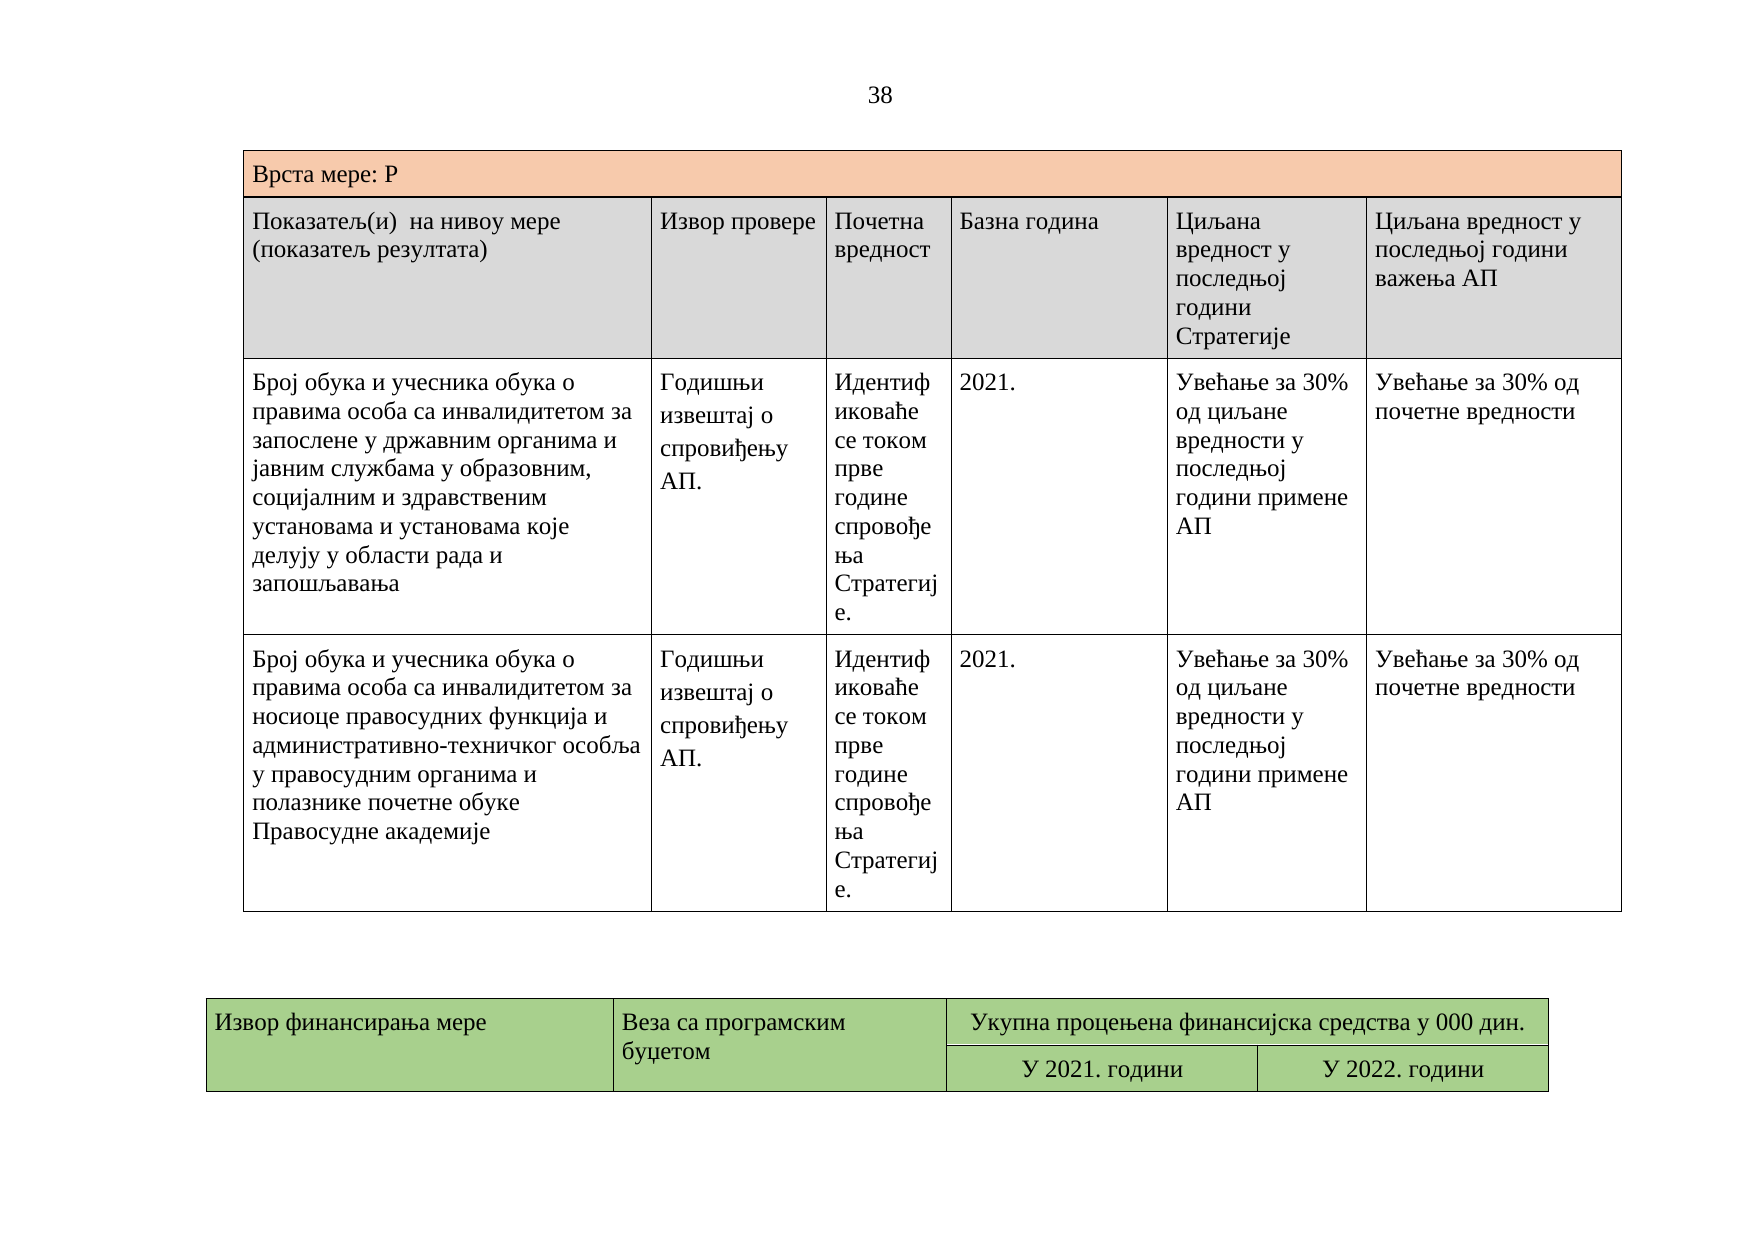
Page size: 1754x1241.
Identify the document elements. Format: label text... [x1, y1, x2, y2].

table_cell У 2022. години [1258, 1046, 1548, 1091]
table_cell Базна година [952, 198, 1167, 358]
table_header Извор финансирања мере [207, 999, 613, 1091]
table_cell Увећање за 30% од циљане вредности у последњој години примене АП [1168, 359, 1366, 634]
table_cell Идентификоваће се током прве године спровођења Стратегије. [827, 635, 951, 911]
table_cell Годишњи извештај о спровиђењу АП. [652, 359, 826, 634]
table_header Укупна процењена финансијска средства у 000 дин. [947, 999, 1548, 1044]
table_cell Број обука и учесника обука о правима особа са инвалидитетом за запослене у државним органима и јавним службама у образовним, социјалним и здравственим установама и установама које делују у области рада и запошљавања [244, 359, 651, 634]
table_cell 2021. [952, 359, 1167, 634]
table_cell Увећање за 30% од циљане вредности у последњој години примене АП [1168, 635, 1366, 911]
table_cell У 2021. години [947, 1046, 1257, 1091]
table_header Веза са програмским буџетом [614, 999, 946, 1091]
table_cell Годишњи извештај о спровиђењу АП. [652, 635, 826, 911]
table_cell Број обука и учесника обука о правима особа са инвалидитетом за носиоце правосудних функција и административно-техничког особља у правосудним органима и полазнике почетне обуке Правосудне академије [244, 635, 651, 911]
table_cell Показатељ(и) на нивоу мере (показатељ резултата) [244, 198, 651, 358]
table_cell Циљaна вредност у последњој години Стратегије [1168, 198, 1366, 358]
table_cell Врста мере: Р [244, 151, 1621, 196]
table_cell Циљана вредност у последњој години важења АП [1367, 198, 1621, 358]
table_cell Почетна вредност [827, 198, 951, 358]
table_cell Извор провере [652, 198, 826, 358]
table_cell Увећање за 30% од почетне вредности [1367, 359, 1621, 634]
table_cell Идентификоваће се током прве године спровођења Стратегије. [827, 359, 951, 634]
table_cell Увећање за 30% од почетне вредности [1367, 635, 1621, 911]
table_cell 2021. [952, 635, 1167, 911]
